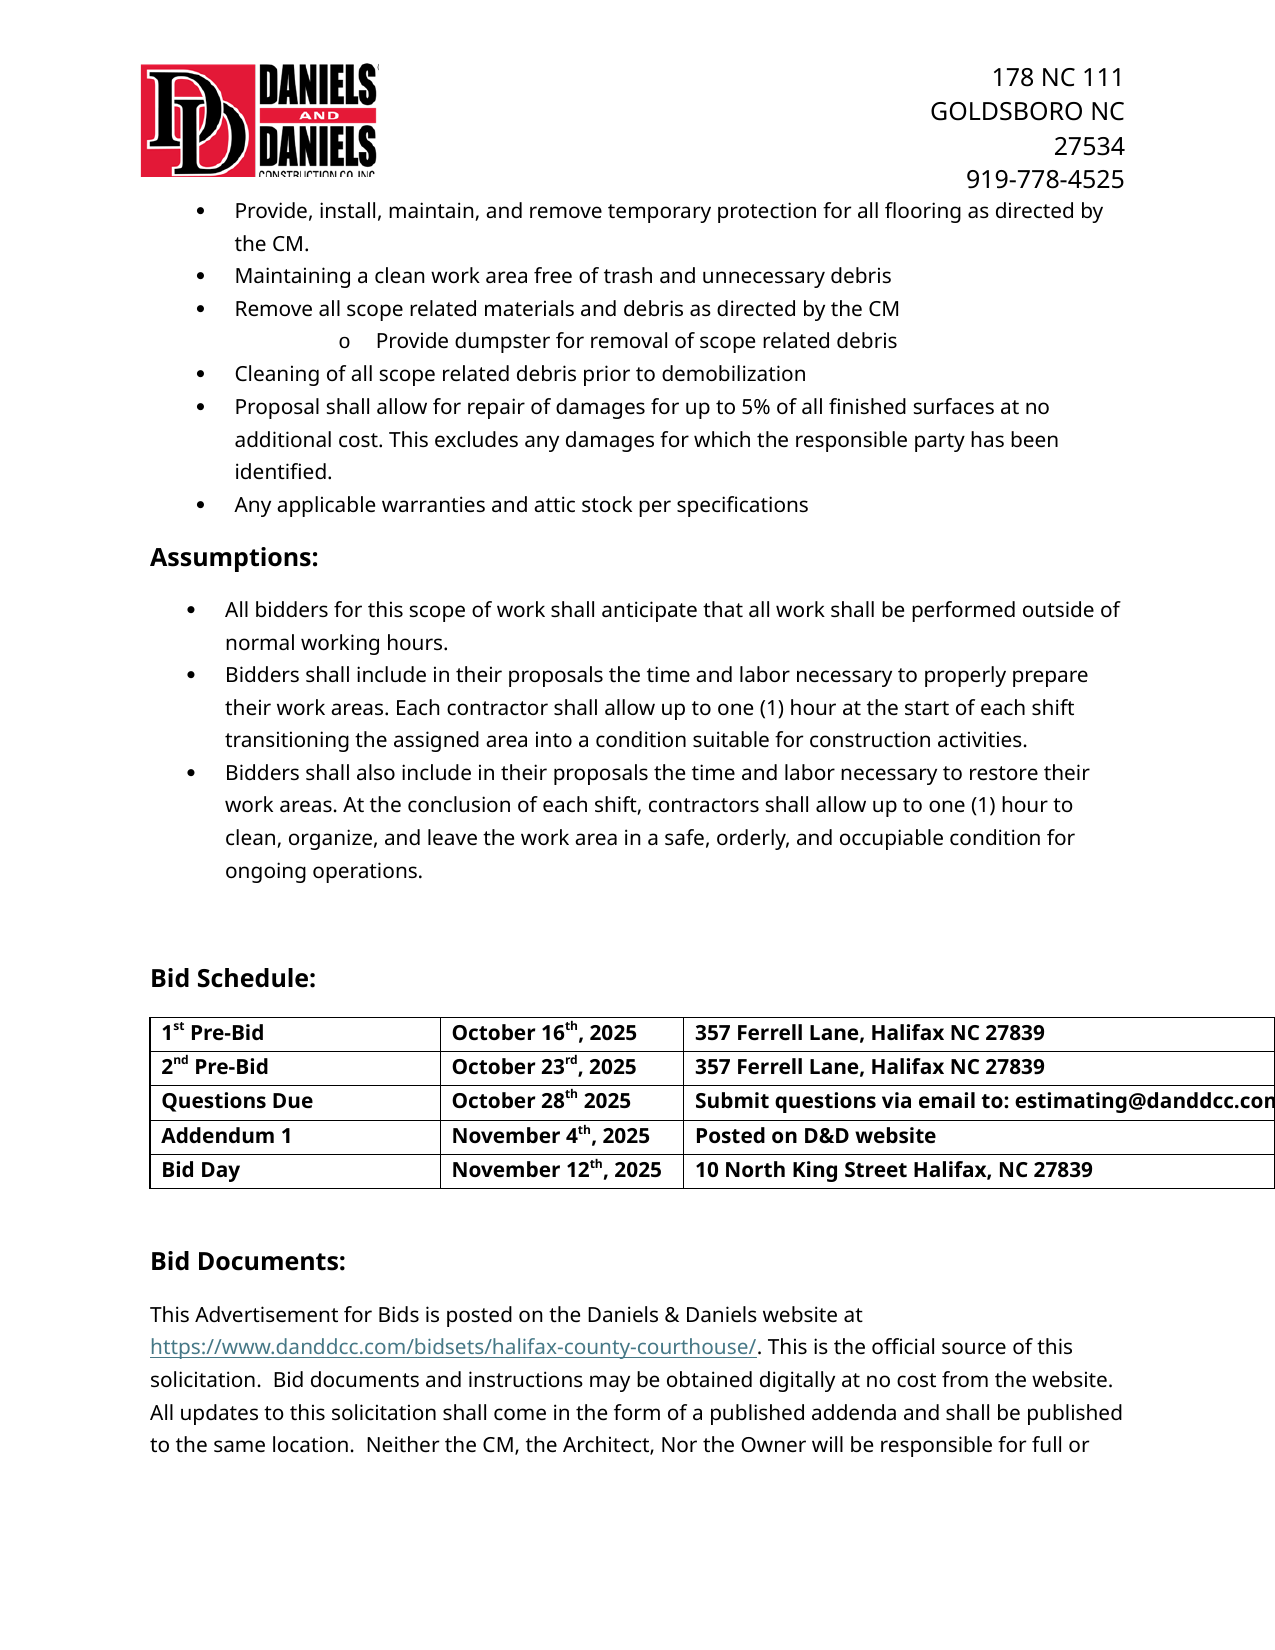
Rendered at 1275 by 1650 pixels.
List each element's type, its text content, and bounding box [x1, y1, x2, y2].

list Remove all scope related materials and debris as directed by the CM [197, 294, 1125, 322]
table_cell 357 Ferrell Lane, Halifax NC 27839 [684, 1052, 1274, 1085]
table_cell October 23rd, 2025 [441, 1052, 683, 1085]
list Any applicable warranties and attic stock per specifications [197, 490, 1125, 518]
list Cleaning of all scope related debris prior to demobilization [197, 359, 1125, 388]
list Bidders shall also include in their proposals the time and labor necessary to restore their work areas. At the conclusion of each shift, contractors shall allow up to one (1) hour to clean, organize, and leave the work area in a safe, orderly, and occupiable condition for ongoing operations. [187, 758, 1125, 884]
table_cell Posted on D&D website [684, 1121, 1274, 1154]
text Bid Documents: [150, 1244, 1125, 1278]
text Bid Schedule: [150, 961, 1125, 995]
table_cell Addendum 1 [151, 1121, 440, 1154]
table_cell October 28th 2025 [441, 1086, 683, 1120]
table_header October 16th, 2025 [441, 1018, 683, 1051]
table_cell November 12th, 2025 [441, 1155, 683, 1188]
list Provide, install, maintain, and remove temporary protection for all flooring as directed by the CM. [197, 196, 1125, 257]
table_cell Submit questions via email to: estimating@danddcc.com [684, 1086, 1274, 1120]
table_cell November 4th, 2025 [441, 1121, 683, 1154]
table_cell 2nd Pre-Bid [151, 1052, 440, 1085]
list Bidders shall include in their proposals the time and labor necessary to properly prepare their work areas. Each contractor shall allow up to one (1) hour at the start of each shift transitioning the assigned area into a condition suitable for construction activities. [187, 660, 1125, 754]
table_cell 10 North King Street Halifax, NC 27839 [684, 1155, 1274, 1188]
list All bidders for this scope of work shall anticipate that all work shall be performed outside of normal working hours. [187, 595, 1125, 656]
picture [138, 63, 379, 176]
table_cell Bid Day [151, 1155, 440, 1188]
table_header 357 Ferrell Lane, Halifax NC 27839 [684, 1018, 1274, 1051]
table_header 1st Pre-Bid [151, 1018, 440, 1051]
list Provide dumpster for removal of scope related debris [338, 327, 1125, 355]
list Proposal shall allow for repair of damages for up to 5% of all finished surfaces at no additional cost. This excludes any damages for which the responsible party has been identified. [197, 392, 1125, 486]
table_cell Questions Due [151, 1086, 440, 1120]
list Maintaining a clean work area free of trash and unnecessary debris [197, 261, 1125, 290]
text Assumptions: [150, 539, 1125, 573]
